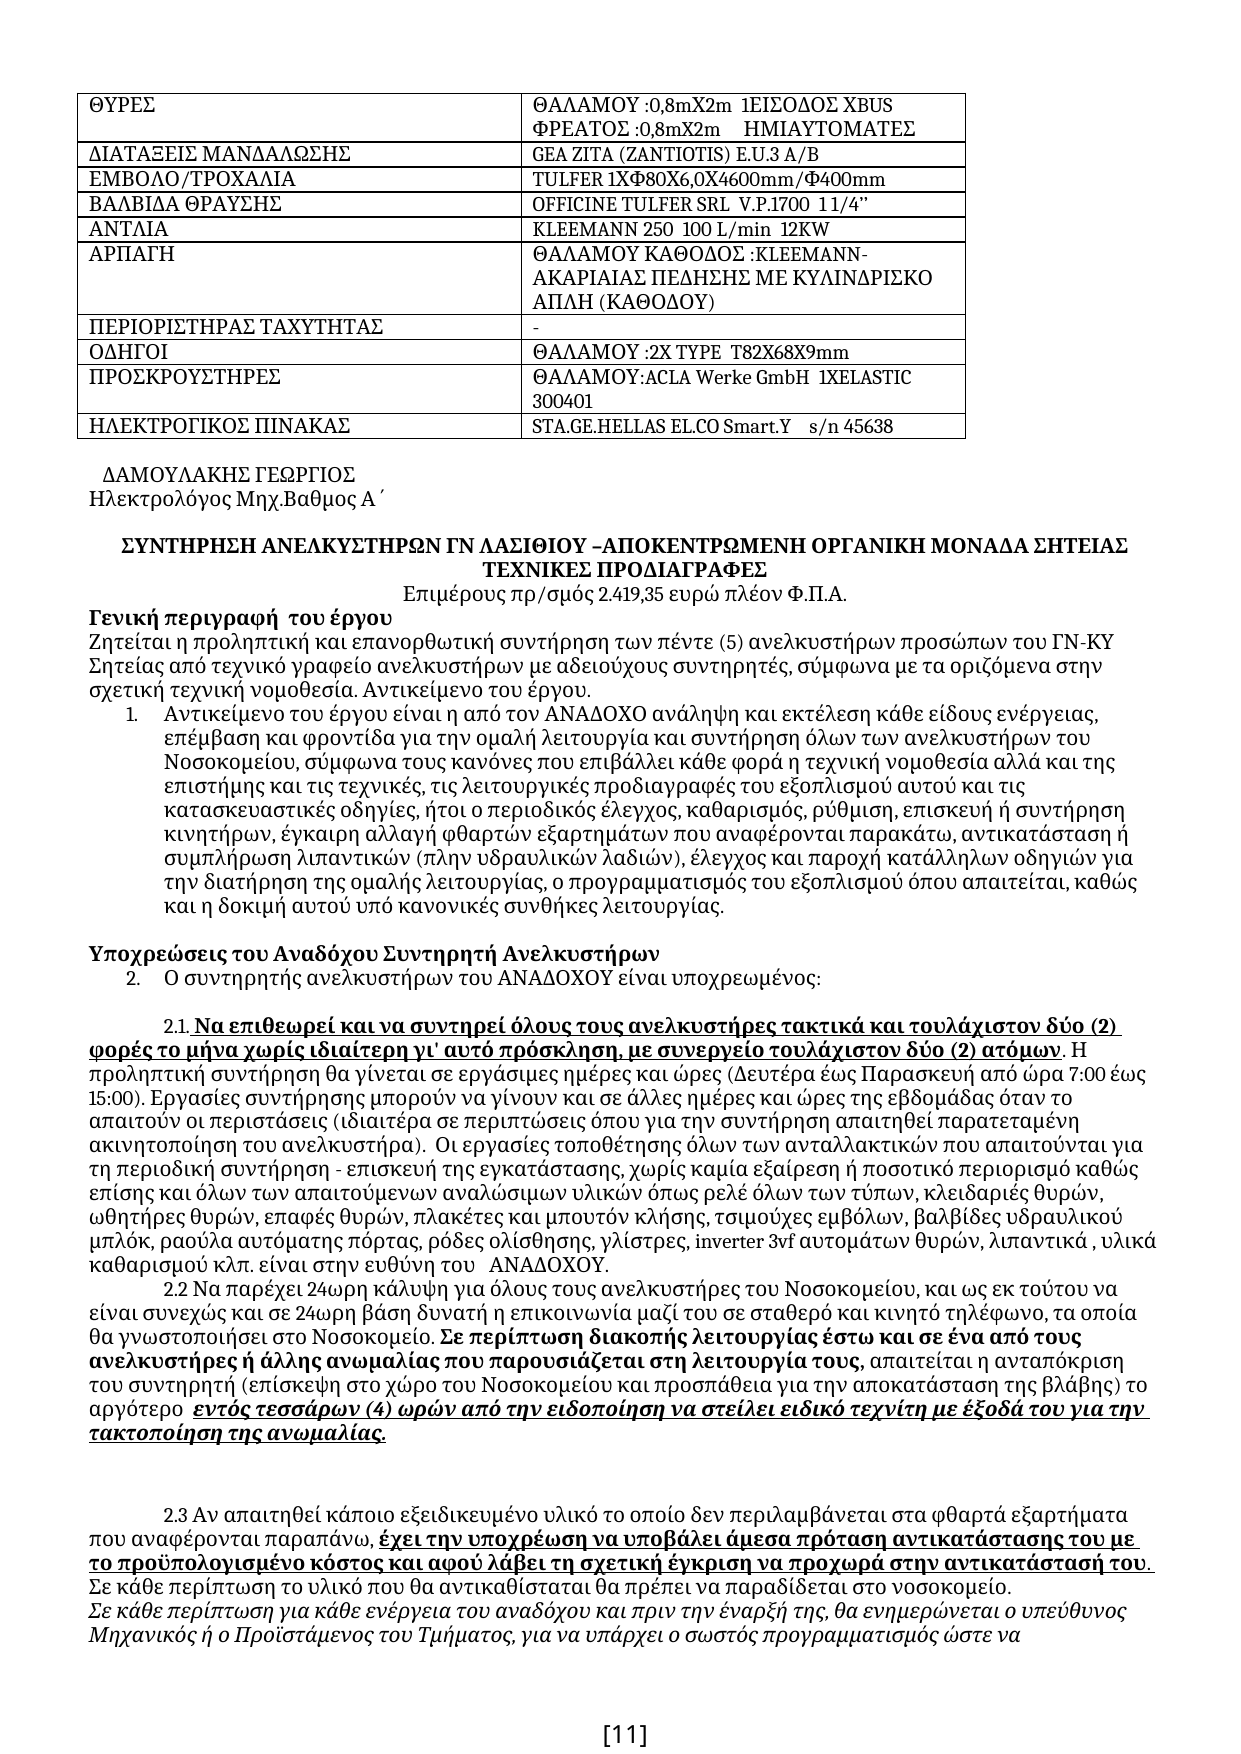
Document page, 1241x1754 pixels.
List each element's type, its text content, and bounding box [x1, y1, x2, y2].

table_cell ΠΡΟΣΚΡΟΥΣΤΗΡΕΣ [78, 365, 521, 413]
list Αντικείμενο του έργου είναι η από τον ΑΝΑΔΟΧΟ ανάληψη και εκτέλεση κάθε είδους ενέργειας, επέμβαση και φροντίδα για την ομαλή λειτουργία και συντήρηση όλων των ανελκυστήρων του Νοσοκομείου, σύμφωνα τους κανόνες που επιβάλλει κάθε φορά η τεχνική νομοθεσία αλλά και της επιστήμης και τις τεχνικές, τις λειτουργικές προδιαγραφές του εξοπλισμού αυτού και τις κατασκευαστικές οδηγίες, ήτοι ο περιοδικός έλεγχος, καθαρισμός, ρύθμιση, επισκευή ή συντήρηση κινητήρων, έγκαιρη αλλαγή φθαρτών εξαρτημάτων που αναφέρονται παρακάτω, αντικατάσταση ή συμπλήρωση λιπαντικών (πλην υδραυλικών λαδιών), έλεγχος και παροχή κατάλληλων οδηγιών για την διατήρηση της ομαλής λειτουργίας, ο προγραμματισμός του εξοπλισμού όπου απαιτείται, καθώς και η δοκιμή αυτού υπό κανονικές συνθήκες λειτουργίας. [126, 703, 1161, 918]
text Γενική περιγραφή του έργου [89, 607, 1161, 631]
table_cell ΘΑΛΑΜΟΥ :2X TYPE T82X68X9mm [522, 340, 965, 364]
table_cell ΗΛΕΚΤΡΟΓΙΚΟΣ ΠΙΝΑΚΑΣ [78, 414, 521, 438]
text Ζητείται η προληπτική και επανορθωτική συντήρηση των πέντε (5) ανελκυστήρων προσώπων του ΓΝ-ΚΥ Σητείας από τεχνικό γραφείο ανελκυστήρων με αδειούχους συντηρητές, σύμφωνα με τα οριζόμενα στην σχετική τεχνική νομοθεσία. Αντικείμενο του έργου. [89, 631, 1161, 703]
table_cell OFFICINE TULFER SRL V.P.1700 1 1/4’’ [522, 193, 965, 216]
table_cell ΟΔΗΓΟΙ [78, 340, 521, 364]
text ΔΑΜΟΥΛΑΚΗΣ ΓΕΩΡΓΙΟΣ [89, 463, 1161, 487]
table_cell KLEEMANN 250 100 L/min 12KW [522, 218, 965, 241]
table_cell ΑΝΤΛΙΑ [78, 218, 521, 241]
text 2.2 Να παρέχει 24ωρη κάλυψη για όλους τους ανελκυστήρες του Νοσοκομείου, και ως εκ τούτου να είναι συνεχώς και σε 24ωρη βάση δυνατή η επικοινωνία μαζί του σε σταθερό και κινητό τηλέφωνο, τα οποία θα γνωστοποιήσει στο Νοσοκομείο. Σε περίπτωση διακοπής λειτουργίας έστω και σε ένα από τους ανελκυστήρες ή άλλης ανωμαλίας που παρουσιάζεται στη λειτουργία τους, απαιτείται η ανταπόκριση του συντηρητή (επίσκεψη στο χώρο του Νοσοκομείου και προσπάθεια για την αποκατάσταση της βλάβης) το αργότερο εντός τεσσάρων (4) ωρών από την ειδοποίηση να στείλει ειδικό τεχνίτη με έξοδά του για την τακτοποίηση της ανωμαλίας. [89, 1278, 1161, 1446]
table_cell STA.GE.HELLAS EL.CO Smart.Y s/n 45638 [522, 414, 965, 438]
text ΣΥΝΤΗΡΗΣΗ ΑΝΕΛΚΥΣΤΗΡΩΝ ΓΝ ΛΑΣΙΘΙΟΥ –ΑΠΟΚΕΝΤΡΩΜΕΝΗ ΟΡΓΑΝΙΚΗ ΜΟΝΑΔΑ ΣΗΤΕΙΑΣ [89, 535, 1161, 559]
text 2.3 Αν απαιτηθεί κάποιο εξειδικευμένο υλικό το οποίο δεν περιλαμβάνεται στα φθαρτά εξαρτήματα που αναφέρονται παραπάνω, έχει την υποχρέωση να υποβάλει άμεσα πρόταση αντικατάστασης του με το προϋπολογισμένο κόστος και αφού λάβει τη σχετική έγκριση να προχωρά στην αντικατάστασή του. Σε κάθε περίπτωση το υλικό που θα αντικαθίσταται θα πρέπει να παραδίδεται στο νοσοκομείο. [89, 1504, 1161, 1599]
text Υποχρεώσεις του Αναδόχου Συντηρητή Ανελκυστήρων [89, 942, 1161, 966]
list Ο συντηρητής ανελκυστήρων του ΑΝΑΔΟΧΟΥ είναι υποχρεωμένος: [126, 966, 1161, 990]
table_cell GEA ZITA (ZANTIOTIS) E.U.3 A/B [522, 143, 965, 166]
table_cell ΘΥΡΕΣ [78, 94, 521, 141]
table_cell ΑΡΠΑΓΗ [78, 243, 521, 314]
table_cell TULFER 1ΧΦ80Χ6,0Χ4600mm/Φ400mm [522, 168, 965, 191]
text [89, 1599, 1161, 1647]
text 2.1. Να επιθεωρεί και να συντηρεί όλους τους ανελκυστήρες τακτικά και τουλάχιστον δύο (2) φορές το μήνα χωρίς ιδιαίτερη γι' αυτό πρόσκληση, με συνεργείο τουλάχιστον δύο (2) ατόμων. Η προληπτική συντήρηση θα γίνεται σε εργάσιμες ημέρες και ώρες (Δευτέρα έως Παρασκευή από ώρα 7:00 έως 15:00). Εργασίες συντήρησης μπορούν να γίνουν και σε άλλες ημέρες και ώρες της εβδομάδας όταν το απαιτούν οι περιστάσεις (ιδιαιτέρα σε περιπτώσεις όπου για την συντήρηση απαιτηθεί παρατεταμένη ακινητοποίηση του ανελκυστήρα). Οι εργασίες τοποθέτησης όλων των ανταλλακτικών που απαιτούνται για τη περιοδική συντήρηση - επισκευή της εγκατάστασης, χωρίς καμία εξαίρεση ή ποσοτικό περιορισμό καθώς επίσης και όλων των απαιτούμενων αναλώσιμων υλικών όπως ρελέ όλων των τύπων, κλειδαριές θυρών, ωθητήρες θυρών, επαφές θυρών, πλακέτες και μπουτόν κλήσης, τσιμούχες εμβόλων, βαλβίδες υδραυλικού μπλόκ, ραούλα αυτόματης πόρτας, ρόδες ολίσθησης, γλίστρες, inverter 3vf αυτομάτων θυρών, λιπαντικά , υλικά καθαρισμού κλπ. είναι στην ευθύνη του ΑΝΑΔΟΧΟΥ. [89, 1014, 1161, 1278]
text Ηλεκτρολόγος Μηχ.Βαθμος Α΄ [89, 487, 1161, 511]
table_cell ΘΑΛΑΜΟΥ:ACLA Werke GmbH 1XELASTIC 300401 [522, 365, 965, 413]
text ΤΕΧΝΙΚΕΣ ΠΡΟΔΙΑΓΡΑΦΕΣ [89, 559, 1161, 583]
table_cell ΒΑΛΒΙΔΑ ΘΡΑΥΣΗΣ [78, 193, 521, 216]
table_cell ΘΑΛΑΜΟΥ :0,8mΧ2m 1ΕΙΣΟΔΟΣ ΧBUS ΦΡΕΑΤΟΣ :0,8mX2m ΗΜΙΑΥΤΟΜΑΤΕΣ [522, 94, 965, 141]
table_cell ΕΜΒΟΛΟ/ΤΡΟΧΑΛΙΑ [78, 168, 521, 191]
table_cell - [522, 315, 965, 339]
table_cell ΠΕΡΙΟΡΙΣΤΗΡΑΣ ΤΑΧΥΤΗΤΑΣ [78, 315, 521, 339]
table_cell ΘΑΛΑΜΟΥ ΚΑΘΟΔΟΣ :KLEEMANN-ΑΚΑΡΙΑΙΑΣ ΠΕΔΗΣΗΣ ΜΕ ΚΥΛΙΝΔΡΙΣΚΟ ΑΠΛΗ (ΚΑΘΟΔΟΥ) [522, 243, 965, 314]
text Επιμέρους πρ/σμός 2.419,35 ευρώ πλέον Φ.Π.Α. [89, 583, 1161, 607]
table_cell ΔΙΑΤΑΞΕΙΣ ΜΑΝΔΑΛΩΣΗΣ [78, 143, 521, 166]
